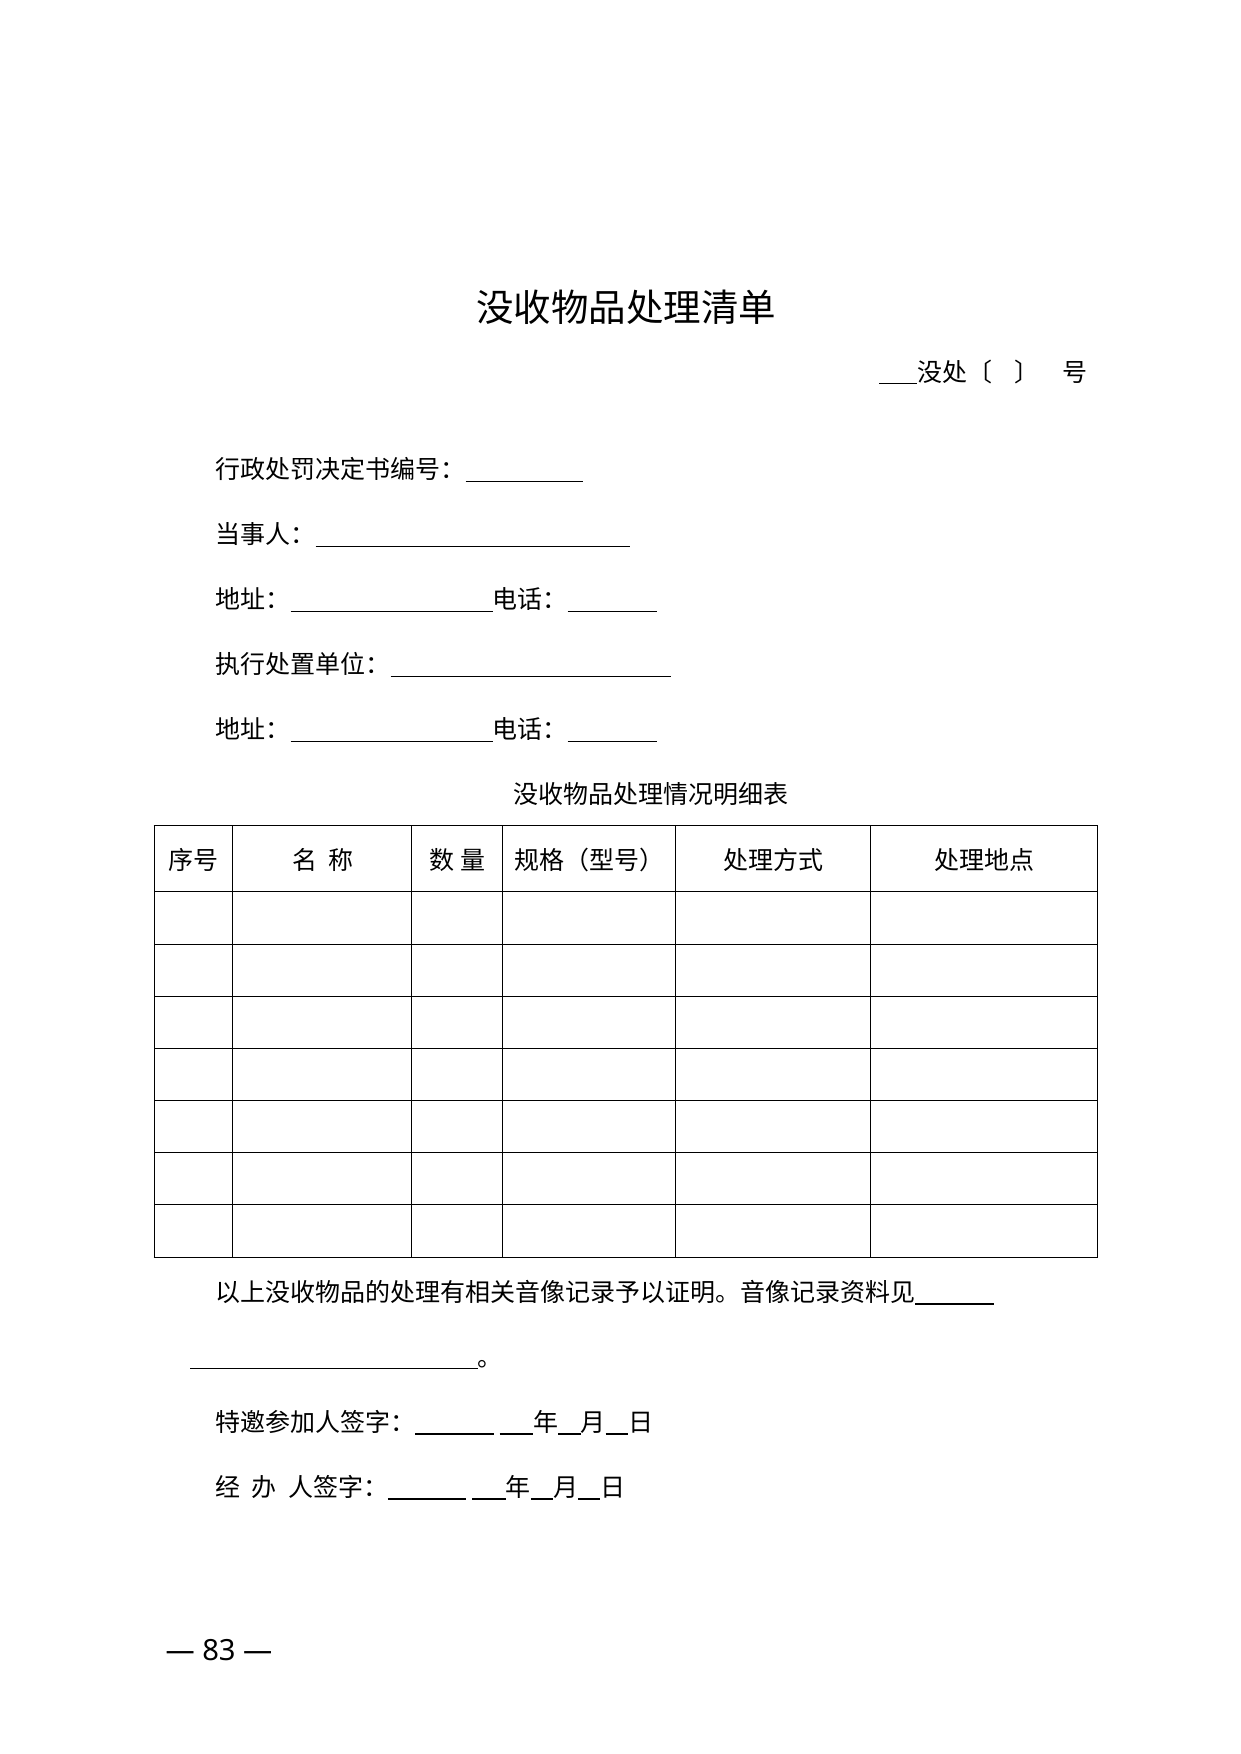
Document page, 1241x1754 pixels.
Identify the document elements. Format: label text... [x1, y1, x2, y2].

table_cell [233, 1049, 411, 1100]
table_cell [871, 1153, 1097, 1204]
table_cell [155, 997, 232, 1048]
table_cell [233, 997, 411, 1048]
table_cell [676, 892, 870, 943]
table_cell [871, 892, 1097, 943]
text 没处〔 〕 号 [165, 338, 1087, 403]
table_cell [155, 1153, 232, 1204]
table_cell [412, 1153, 502, 1204]
table_cell [412, 1101, 502, 1152]
table_cell [233, 945, 411, 996]
table_cell [233, 1101, 411, 1152]
table_cell [412, 1049, 502, 1100]
table_cell [871, 1101, 1097, 1152]
table_cell [233, 892, 411, 943]
text 特邀参加人签字： 年 月 日 [165, 1388, 1087, 1453]
table_cell [412, 997, 502, 1048]
table_cell [503, 1205, 675, 1257]
table_cell [503, 997, 675, 1048]
table_header 名 称 [233, 826, 411, 891]
table_cell [676, 945, 870, 996]
table_cell [233, 1153, 411, 1204]
table_cell [155, 945, 232, 996]
table_header 规格（型号） [503, 826, 675, 891]
table_cell [155, 1049, 232, 1100]
table_cell [676, 1101, 870, 1152]
table_header 处理地点 [871, 826, 1097, 891]
text 行政处罚决定书编号： [165, 435, 1087, 500]
table_cell [233, 1205, 411, 1257]
table_cell [503, 1101, 675, 1152]
table_header 数 量 [412, 826, 502, 891]
table_cell [503, 1049, 675, 1100]
table_cell [676, 997, 870, 1048]
table_cell [412, 1205, 502, 1257]
table_cell [676, 1153, 870, 1204]
text 执行处置单位： [165, 630, 1087, 695]
table_header 序号 [155, 826, 232, 891]
text 没收物品处理情况明细表 [165, 760, 1087, 825]
table_cell [155, 1101, 232, 1152]
table_cell [871, 945, 1097, 996]
table_cell [503, 1153, 675, 1204]
table_cell [155, 892, 232, 943]
table_cell [412, 892, 502, 943]
table_cell [155, 1205, 232, 1257]
table_header 处理方式 [676, 826, 870, 891]
text 地址： 电话： [165, 565, 1087, 630]
table_cell [871, 1049, 1097, 1100]
text 当事人： [165, 500, 1087, 565]
text 没收物品处理清单 [165, 273, 1087, 338]
text 地址： 电话： [165, 695, 1087, 760]
text 经 办 人签字： 年 月 日 [165, 1453, 1087, 1518]
text 以上没收物品的处理有相关音像记录予以证明。音像记录资料见 。 [190, 1258, 1087, 1388]
table_cell [871, 997, 1097, 1048]
table_cell [676, 1205, 870, 1257]
table_cell [676, 1049, 870, 1100]
table_cell [412, 945, 502, 996]
table_cell [503, 892, 675, 943]
table_cell [871, 1205, 1097, 1257]
table_cell [503, 945, 675, 996]
